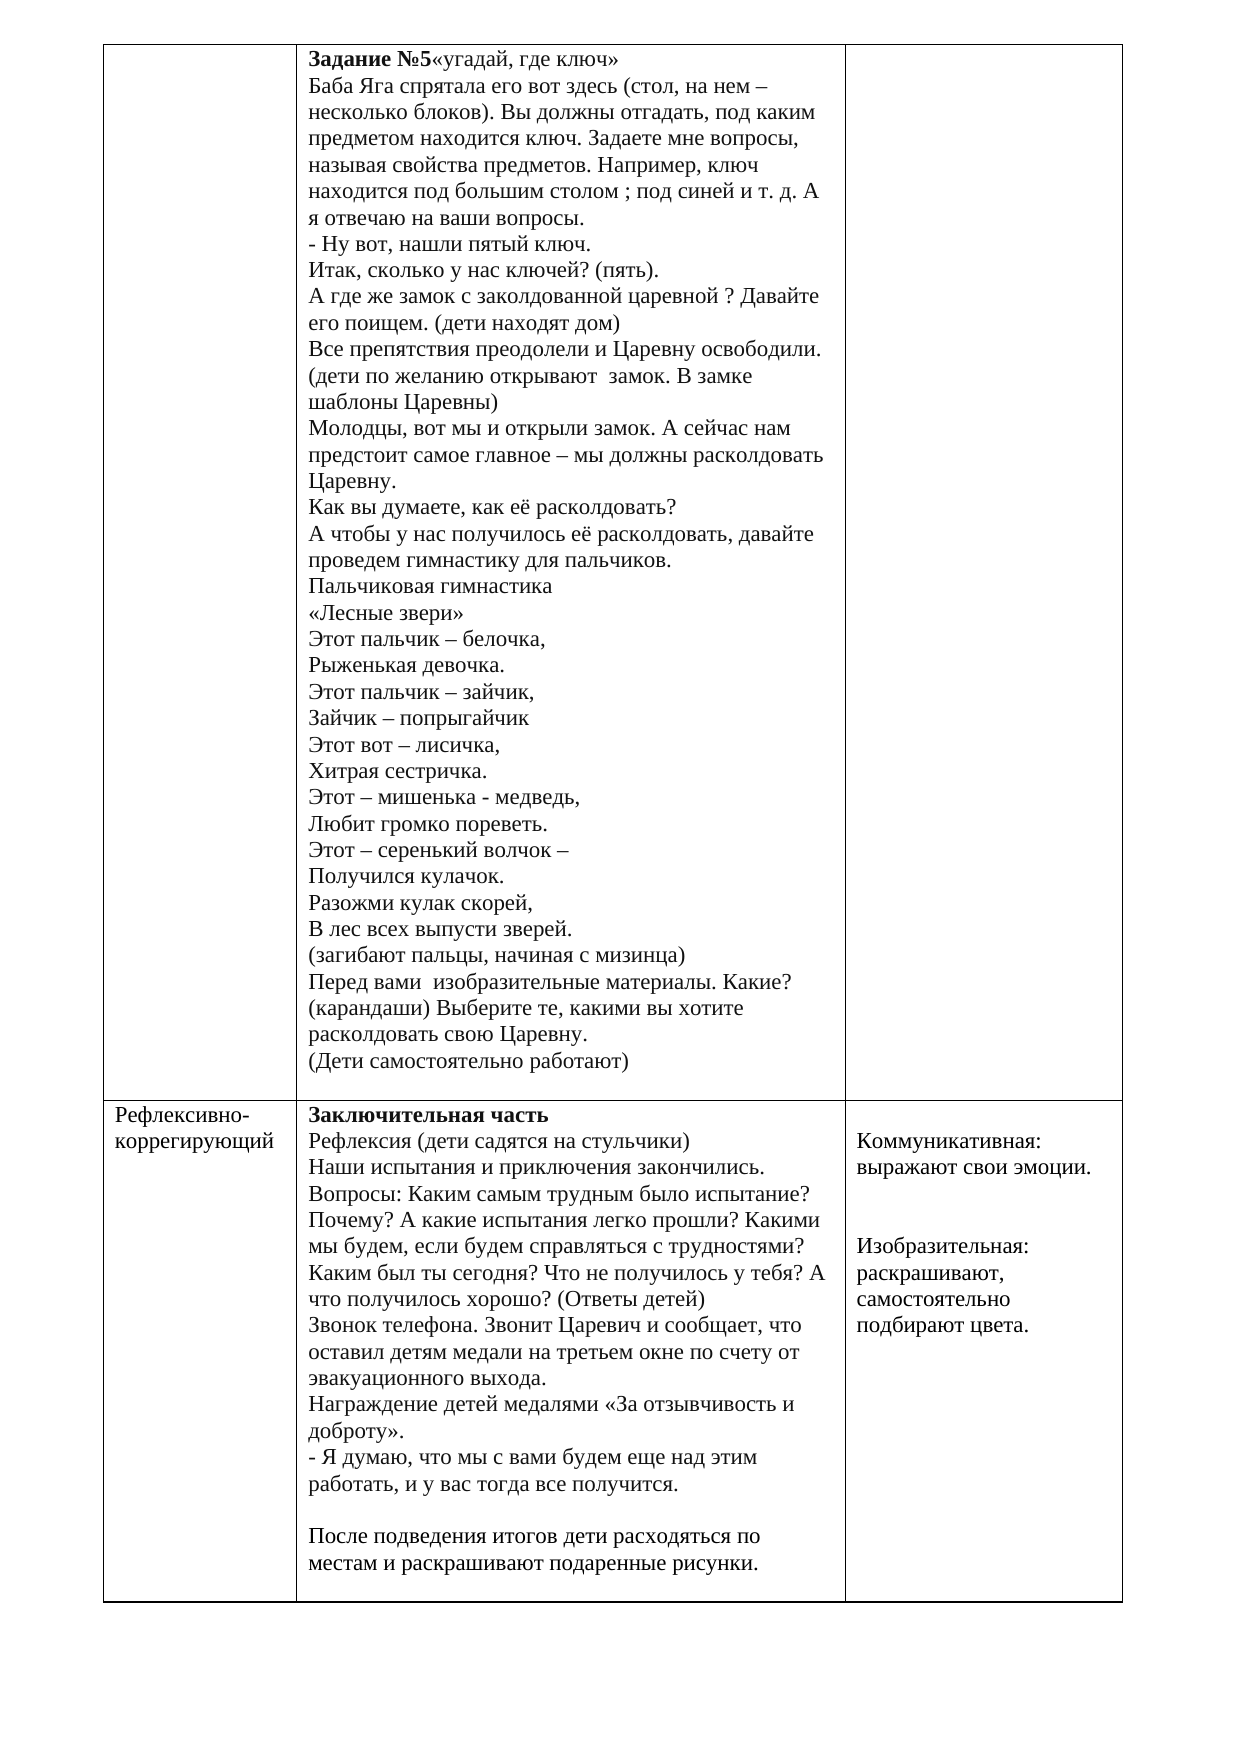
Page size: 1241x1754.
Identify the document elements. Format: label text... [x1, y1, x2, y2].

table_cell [846, 45, 1122, 1099]
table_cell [104, 45, 296, 1099]
table_cell Заключительная часть Рефлексия (дети садятся на стульчики) Наши испытания и приключения закончились. Вопросы: Каким самым трудным было испытание? Почему? А какие испытания легко прошли? Какими мы будем, если будем справляться с трудностями? Каким был ты сегодня? Что не получилось у тебя? А что получилось хорошо? (Ответы детей) Звонок телефона. Звонит Царевич и сообщает, что оставил детям медали на третьем окне по счету от эвакуационного выхода. Награждение детей медалями «За отзывчивость и доброту». - Я думаю, что мы с вами будем еще над этим работать, и у вас тогда все получится. После подведения итогов дети расходяться по местам и раскрашивают подаренные рисунки. [297, 1101, 845, 1601]
table_cell Рефлексивно-коррегирующий [104, 1101, 296, 1601]
table_cell Коммуникативная: выражают свои эмоции. Изобразительная: раскрашивают, самостоятельно подбирают цвета. [846, 1101, 1122, 1601]
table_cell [297, 45, 845, 1099]
